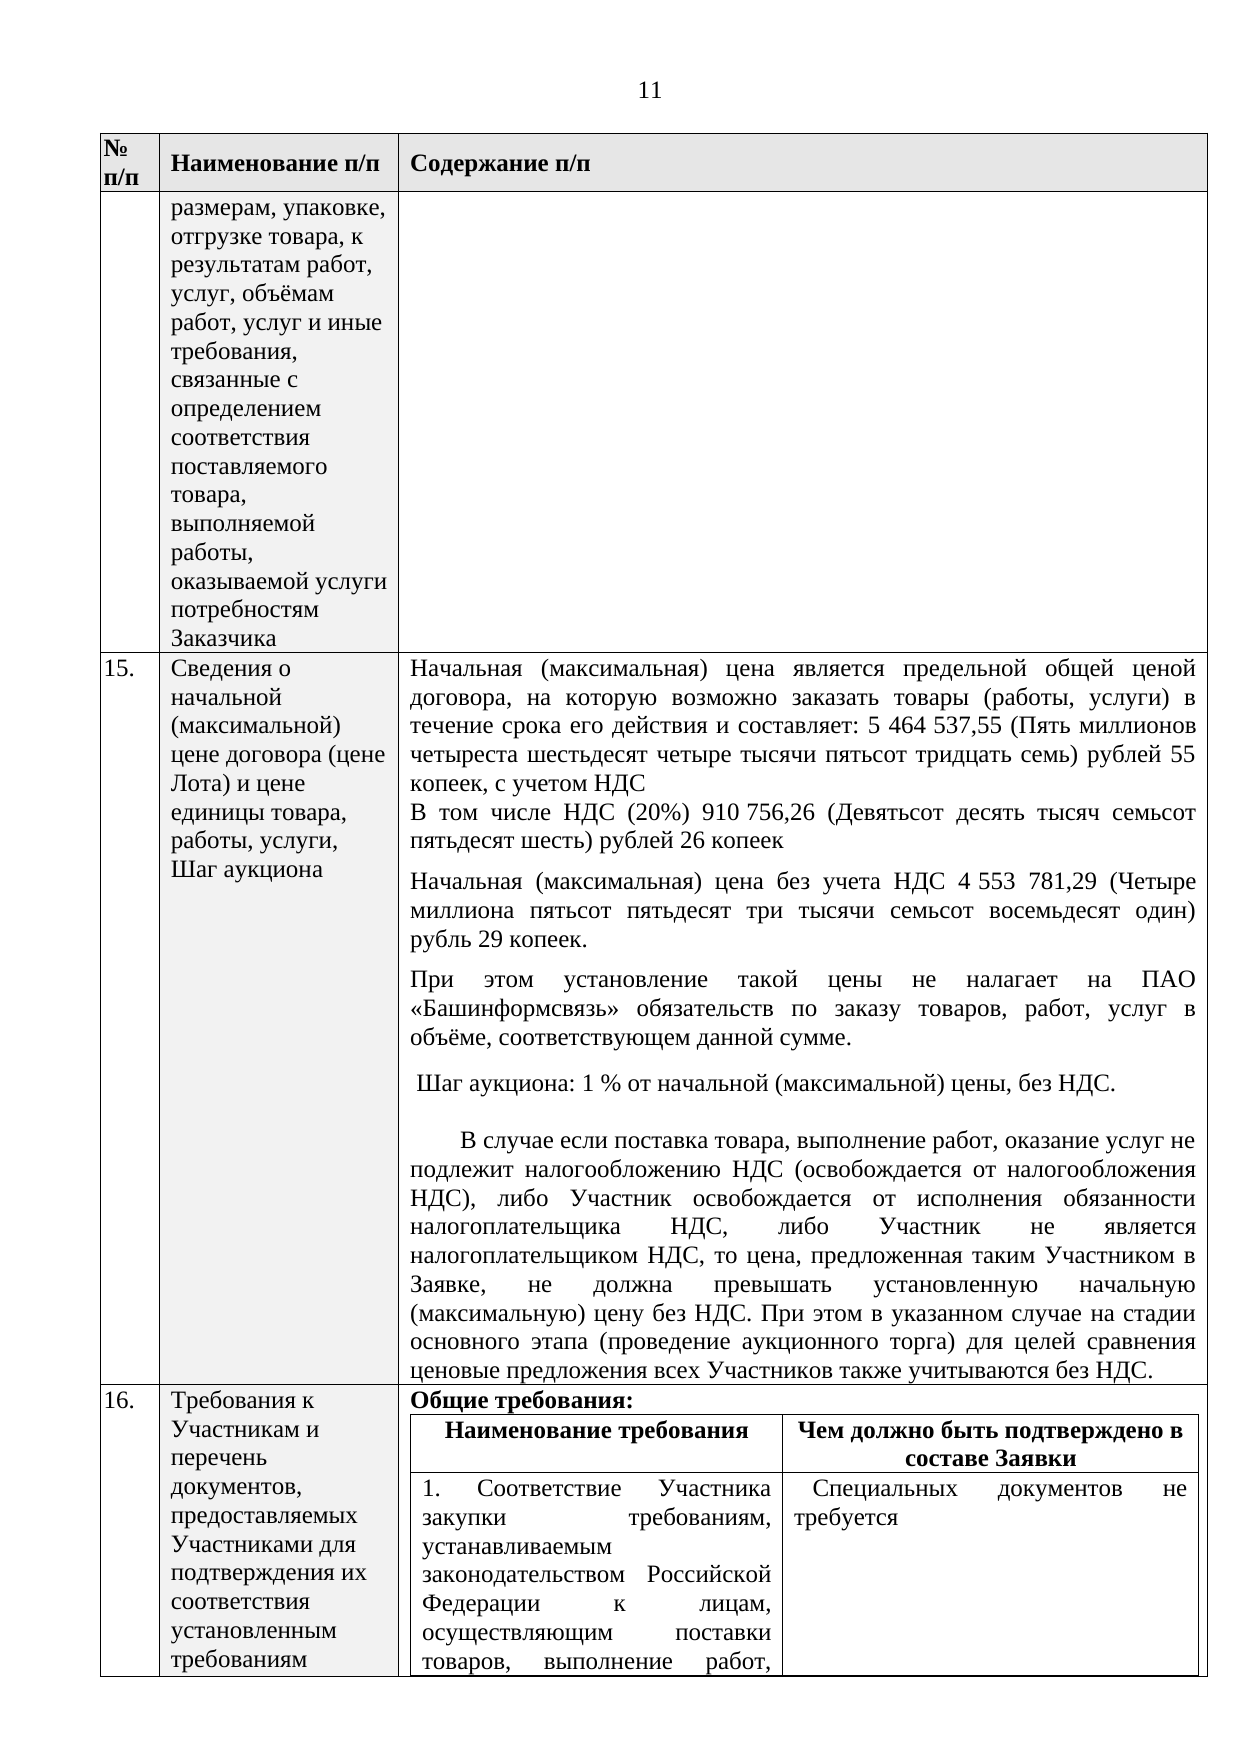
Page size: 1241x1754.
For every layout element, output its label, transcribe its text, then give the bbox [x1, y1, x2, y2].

table_header № п/п [101, 134, 159, 191]
table_cell Сведения о начальной (максимальной) цене договора (цене Лота) и цене единицы товара, работы, услуги, Шаг аукциона [160, 653, 398, 1384]
table_header Наименование п/п [160, 134, 398, 191]
table_cell [101, 192, 159, 652]
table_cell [160, 192, 398, 652]
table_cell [399, 192, 1207, 652]
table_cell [160, 1385, 398, 1676]
table_cell [101, 1385, 159, 1676]
table_cell Начальная (максимальная) цена является предельной общей ценой договора, на которую возможно заказать товары (работы, услуги) в течение срока его действия и составляет: 5 464 537,55 (Пять миллионов четыреста шестьдесят четыре тысячи пятьсот тридцать семь) рублей 55 копеек, с учетом НДС В том числе НДС (20%) 910 756,26 (Девятьсот десять тысяч семьсот пятьдесят шесть) рублей 26 копеек Начальная (максимальная) цена без учета НДС 4 553 781,29 (Четыре миллиона пятьсот пятьдесят три тысячи семьсот восемьдесят один) рубль 29 копеек. При этом установление такой цены не налагает на ПАО «Башинформсвязь» обязательств по заказу товаров, работ, услуг в объёме, соответствующем данной сумме. Шаг аукциона: 1 % от начальной (максимальной) цены, без НДС. В случае если поставка товара, выполнение работ, оказание услуг не подлежит налогообложению НДС (освобождается от налогообложения НДС), либо Участник освобождается от исполнения обязанности налогоплательщика НДС, либо Участник не является налогоплательщиком НДС, то цена, предложенная таким Участником в Заявке, не должна превышать установленную начальную (максимальную) цену без НДС. При этом в указанном случае на стадии основного этапа (проведение аукционного торга) для целей сравнения ценовые предложения всех Участников также учитываются без НДС. [399, 653, 1207, 1384]
table_cell [101, 653, 159, 1384]
table_header Содержание п/п [399, 134, 1207, 191]
